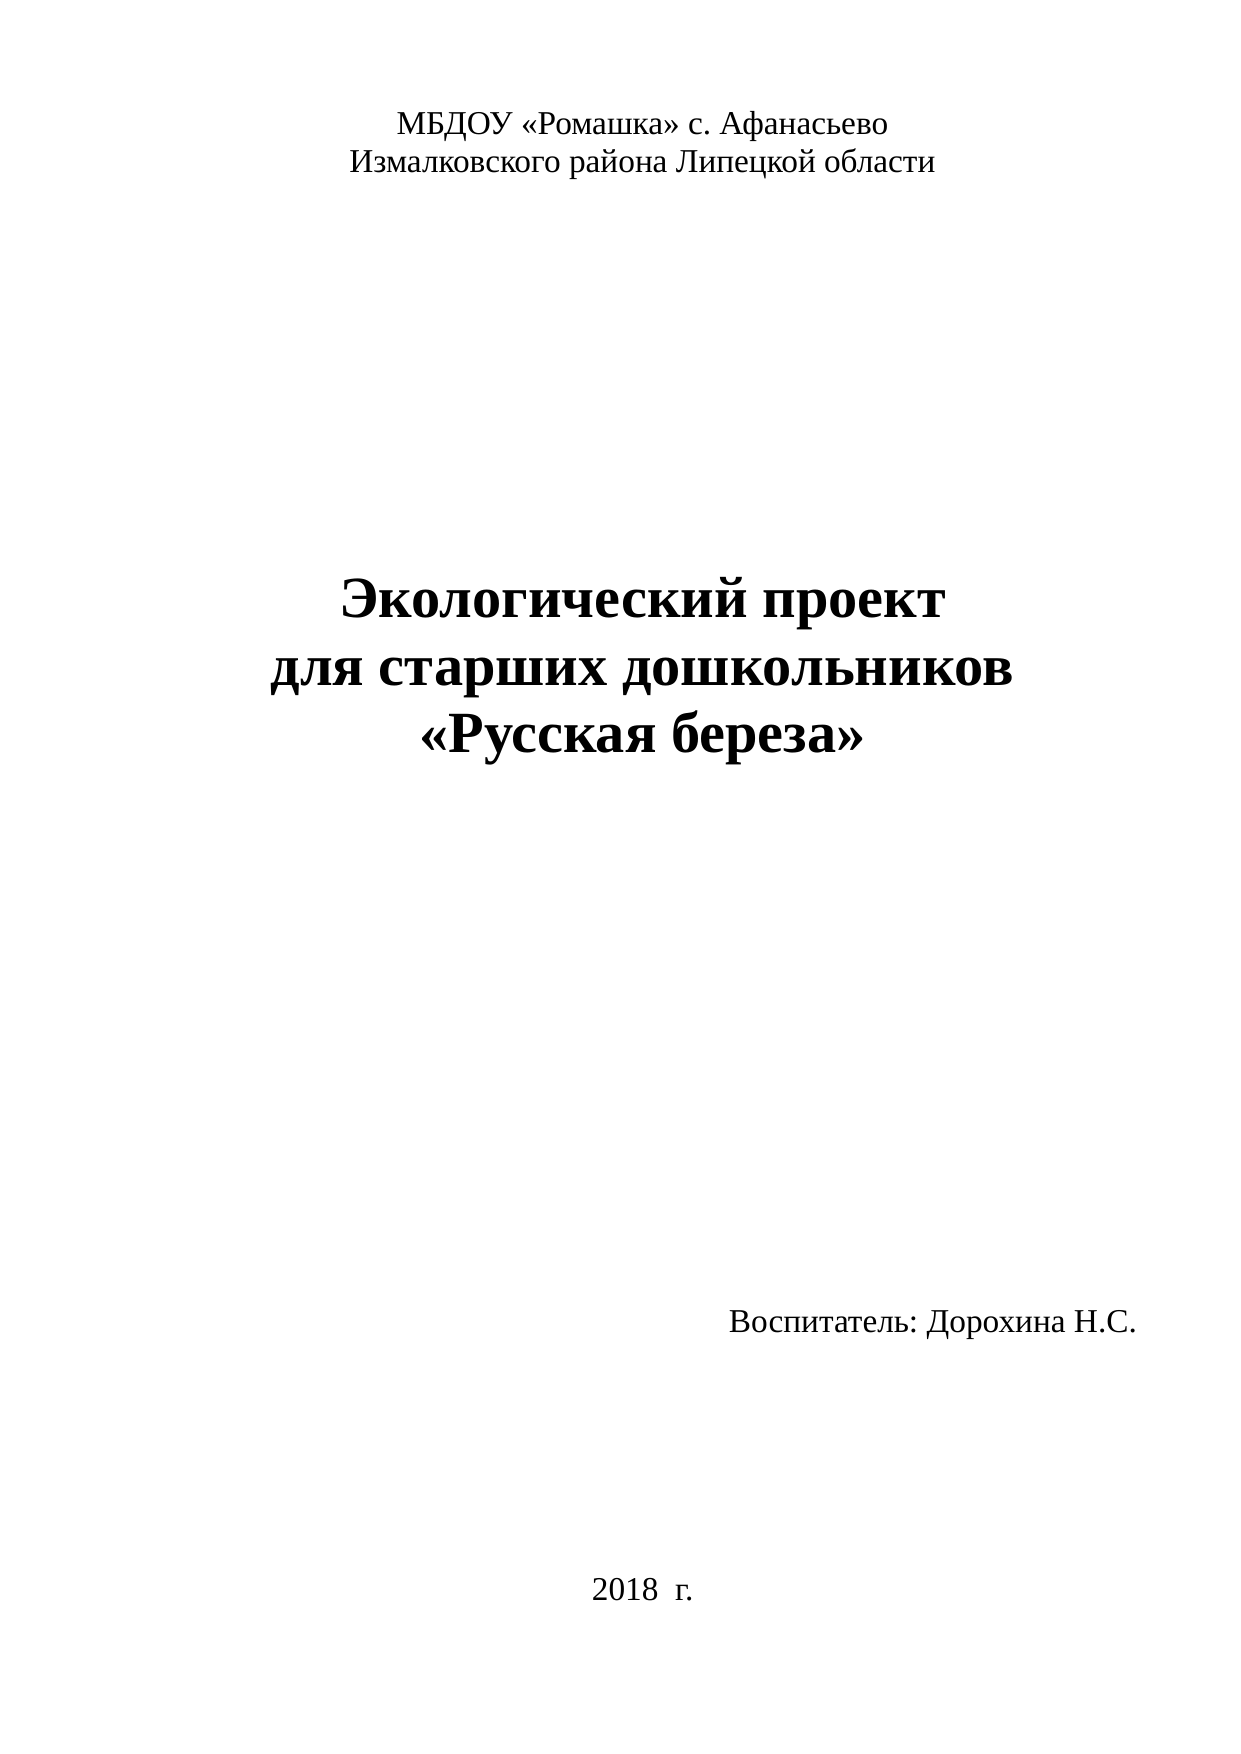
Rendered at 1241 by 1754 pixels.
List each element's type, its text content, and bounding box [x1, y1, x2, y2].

text МБДОУ «Ромашка» с. Афанасьево [148, 103, 1137, 142]
text Воспитатель: Дорохина Н.С. [148, 1301, 1137, 1340]
text Измалковского района Липецкой области [148, 142, 1137, 180]
text для старших дошкольников [148, 631, 1137, 698]
text Экологический проект [148, 563, 1137, 631]
text «Русская береза» [148, 698, 1137, 765]
text 2018 г. [148, 1570, 1137, 1608]
